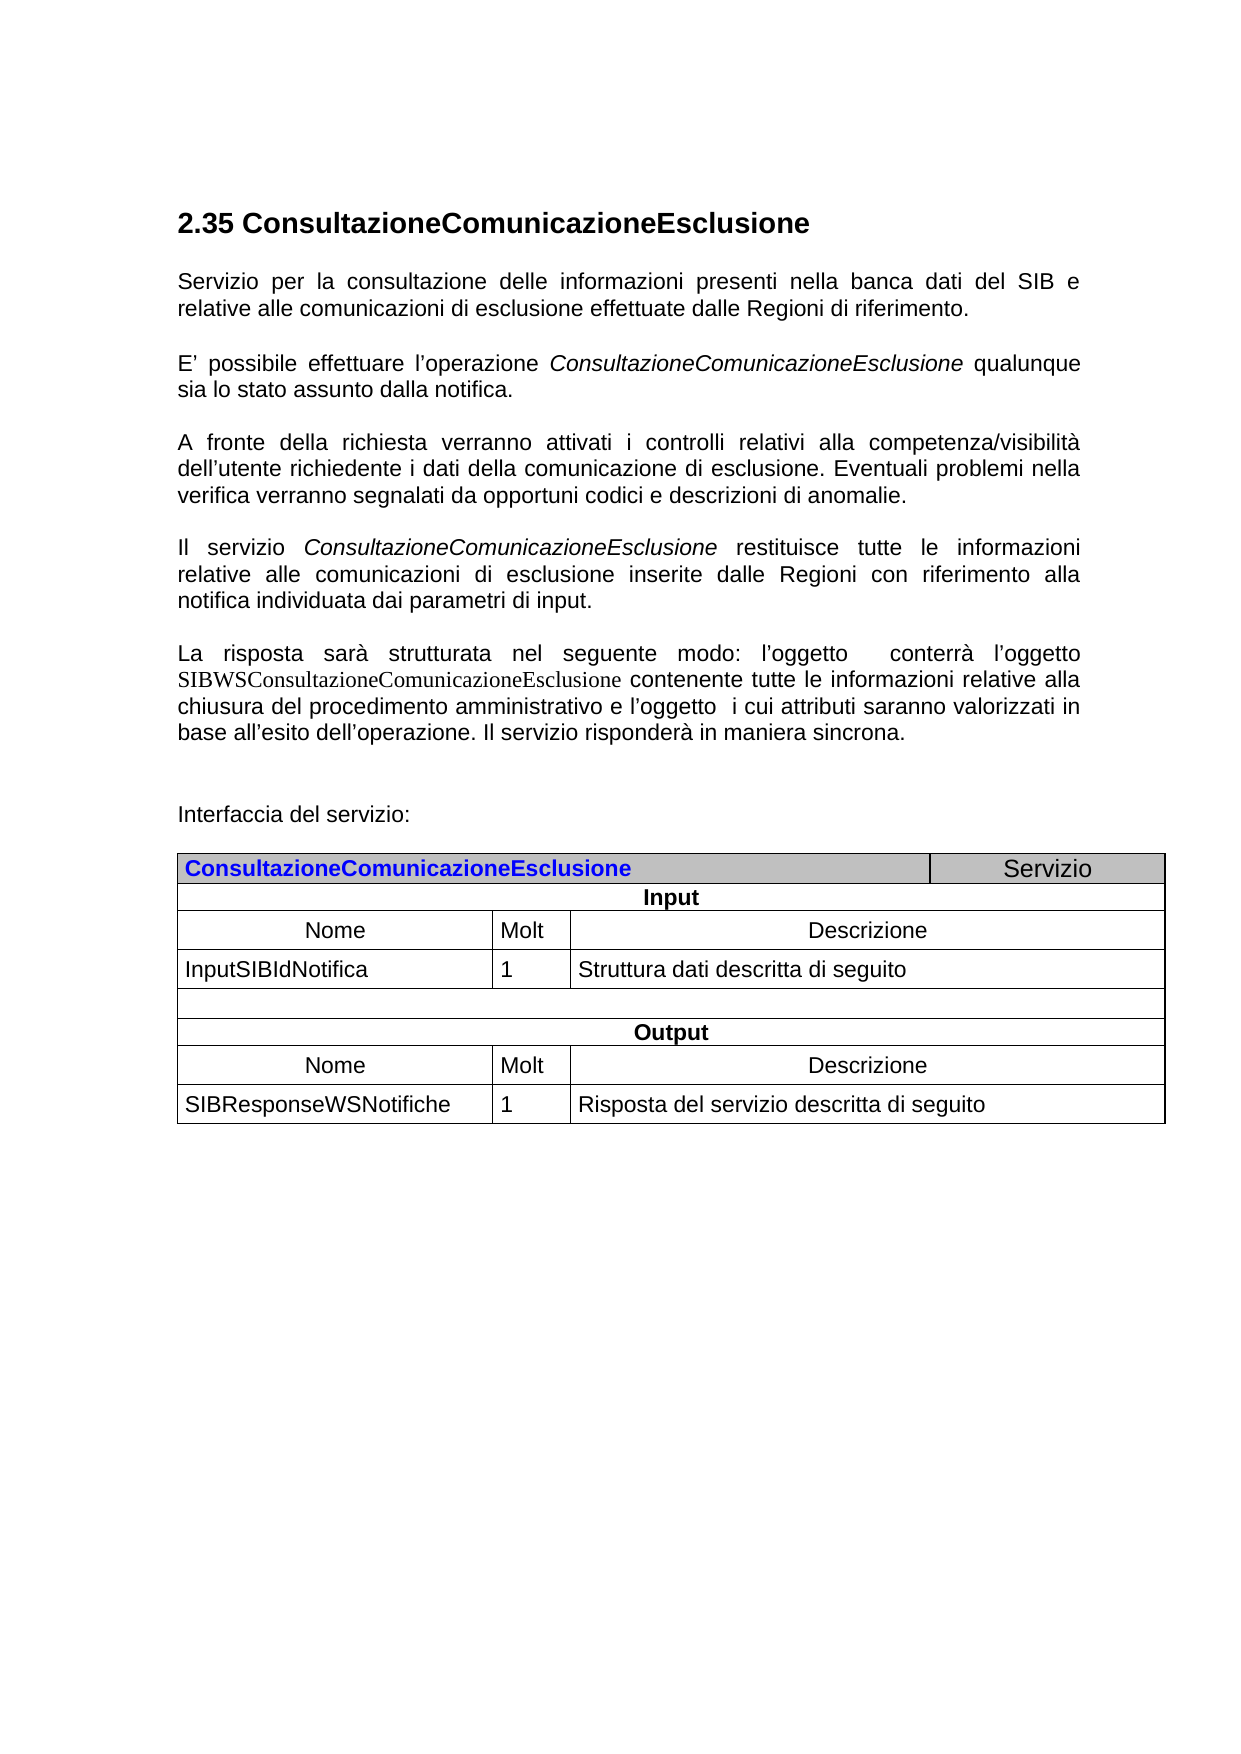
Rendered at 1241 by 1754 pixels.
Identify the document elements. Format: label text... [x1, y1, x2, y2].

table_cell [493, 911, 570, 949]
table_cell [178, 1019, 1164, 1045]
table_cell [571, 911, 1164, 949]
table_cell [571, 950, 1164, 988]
text E’ possibile effettuare l’operazione ConsultazioneComunicazioneEsclusione qualunque sia lo stato assunto dalla notifica. [177, 350, 1081, 402]
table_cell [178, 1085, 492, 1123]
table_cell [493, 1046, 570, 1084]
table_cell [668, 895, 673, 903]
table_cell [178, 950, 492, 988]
text Il servizio ConsultazioneComunicazioneEsclusione restituisce tutte le informazioni relative alle comunicazioni di esclusione inserite dalle Regioni con riferimento alla notifica individuata dai parametri di input. [177, 534, 1081, 613]
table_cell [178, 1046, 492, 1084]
subtitle 2.35 ConsultazioneComunicazioneEsclusione [177, 206, 1081, 239]
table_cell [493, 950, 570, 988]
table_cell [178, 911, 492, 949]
text Interfaccia del servizio: [177, 801, 1081, 827]
text Servizio per la consultazione delle informazioni presenti nella banca dati del SIB e relative alle comunicazioni di esclusione effettuate dalle Regioni di riferimento. [177, 268, 1081, 321]
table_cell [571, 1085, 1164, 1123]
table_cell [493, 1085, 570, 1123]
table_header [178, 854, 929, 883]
text A fronte della richiesta verranno attivati i controlli relativi alla competenza/visibilità dell’utente richiedente i dati della comunicazione di esclusione. Eventuali problemi nella verifica verranno segnalati da opportuni codici e descrizioni di anomalie. [177, 429, 1081, 508]
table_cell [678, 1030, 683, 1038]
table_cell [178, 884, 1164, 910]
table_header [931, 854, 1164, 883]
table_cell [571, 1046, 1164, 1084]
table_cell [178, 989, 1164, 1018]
text La risposta sarà strutturata nel seguente modo: l’oggetto SIBResponseWSNotifiche conterrà l’oggetto SIBWSConsultazioneComunicazioneEsclusione contenente tutte le informazioni relative alla chiusura del procedimento amministrativo e l’oggetto ISWSResponse i cui attributi saranno valorizzati in base all’esito dell’operazione. Il servizio risponderà in maniera sincrona. [177, 640, 1081, 745]
